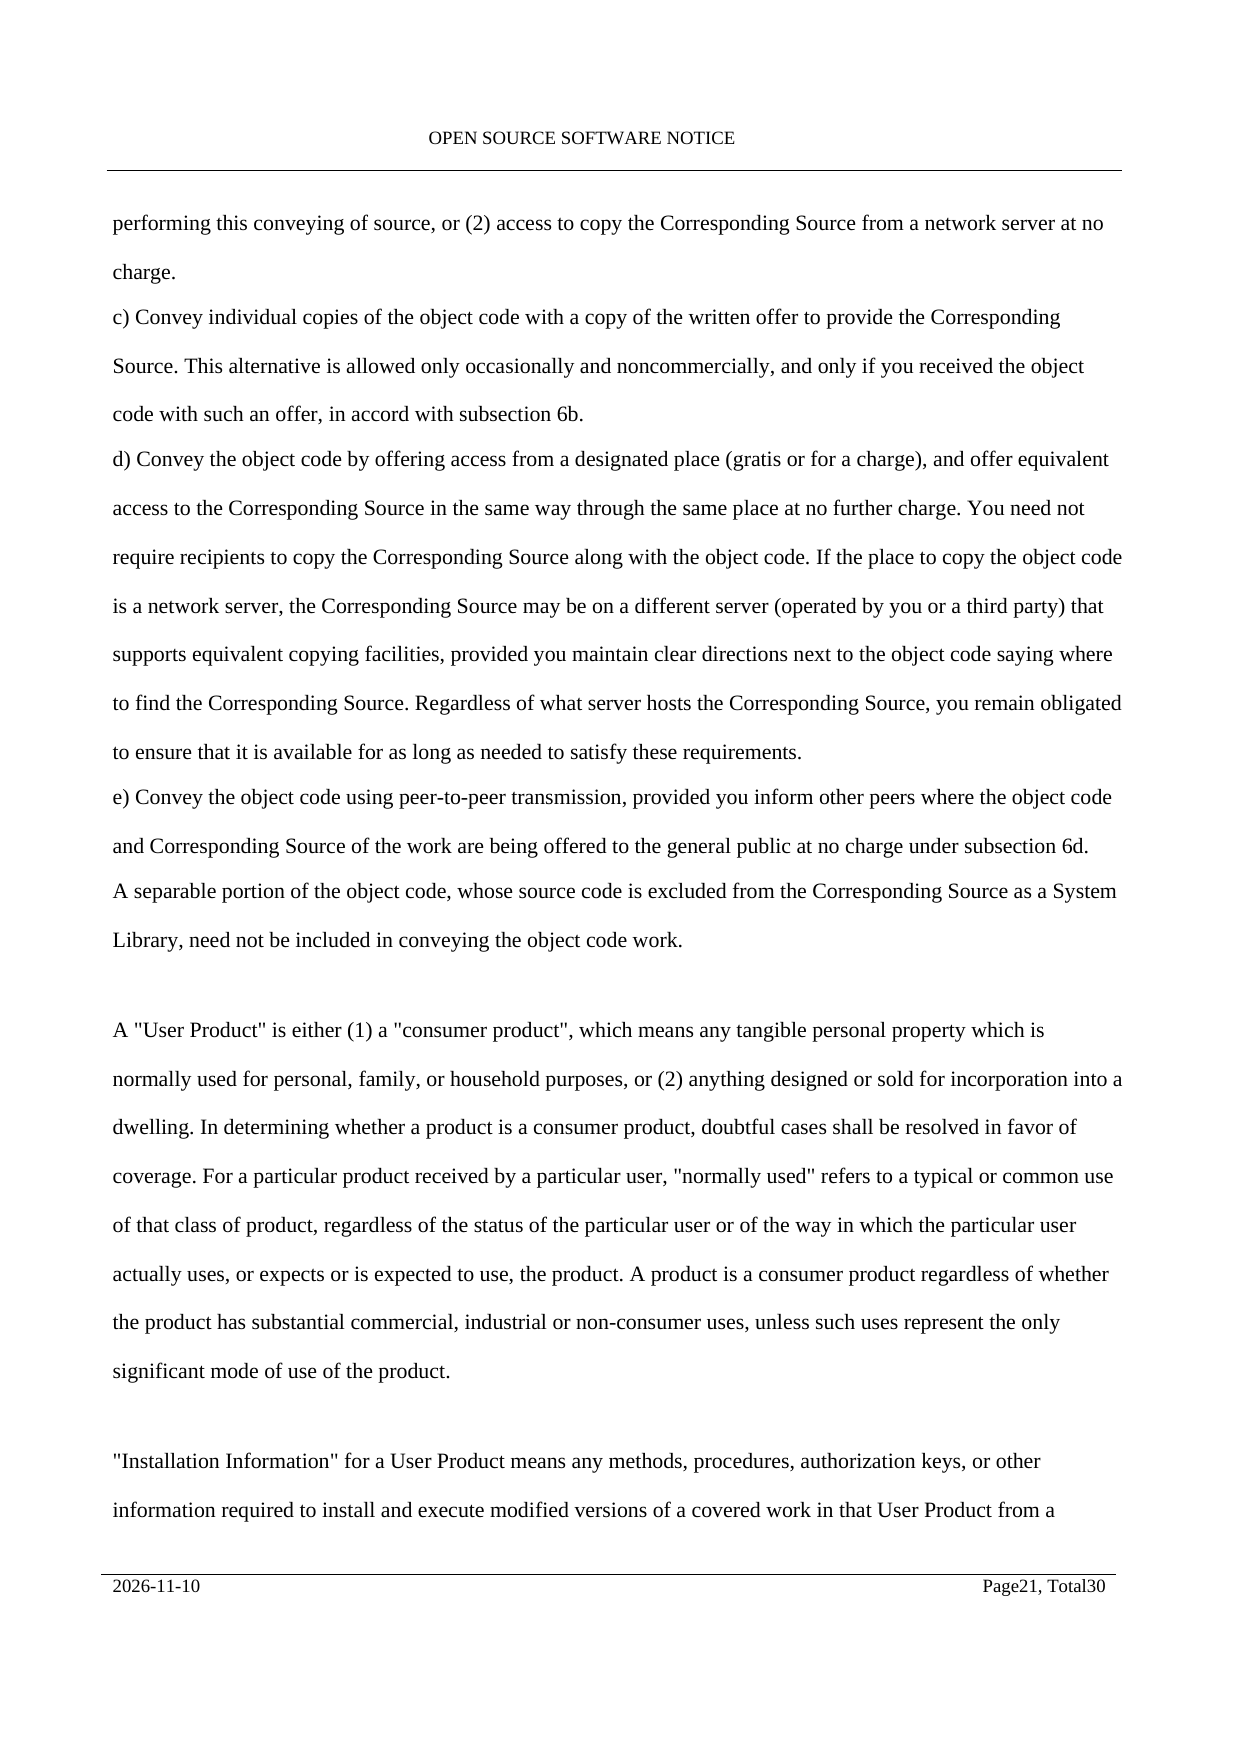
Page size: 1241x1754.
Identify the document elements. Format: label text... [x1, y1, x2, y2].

text A separable portion of the object code, whose source code is excluded from the Corresponding Source as a System Library, need not be included in conveying the object code work. [112, 874, 1128, 956]
text c) Convey individual copies of the object code with a copy of the written offer to provide the Corresponding Source. This alternative is allowed only occasionally and noncommercially, and only if you received the object code with such an offer, in accord with subsection 6b. [112, 300, 1128, 430]
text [112, 1445, 1128, 1526]
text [112, 206, 1128, 288]
text e) Convey the object code using peer-to-peer transmission, provided you inform other peers where the object code and Corresponding Source of the work are being offered to the general public at no charge under subsection 6d. [112, 780, 1128, 862]
text A "User Product" is either (1) a "consumer product", which means any tangible personal property which is normally used for personal, family, or household purposes, or (2) anything designed or sold for incorporation into a dwelling. In determining whether a product is a consumer product, doubtful cases shall be resolved in favor of coverage. For a particular product received by a particular user, "normally used" refers to a typical or common use of that class of product, regardless of the status of the particular user or of the way in which the particular user actually uses, or expects or is expected to use, the product. A product is a consumer product regardless of whether the product has substantial commercial, industrial or non-consumer uses, unless such uses represent the only significant mode of use of the product. [112, 1013, 1128, 1387]
text d) Convey the object code by offering access from a designated place (gratis or for a charge), and offer equivalent access to the Corresponding Source in the same way through the same place at no further charge. You need not require recipients to copy the Corresponding Source along with the object code. If the place to copy the object code is a network server, the Corresponding Source may be on a different server (operated by you or a third party) that supports equivalent copying facilities, provided you maintain clear directions next to the object code saying where to find the Corresponding Source. Regardless of what server hosts the Corresponding Source, you remain obligated to ensure that it is available for as long as needed to satisfy these requirements. [112, 443, 1128, 768]
